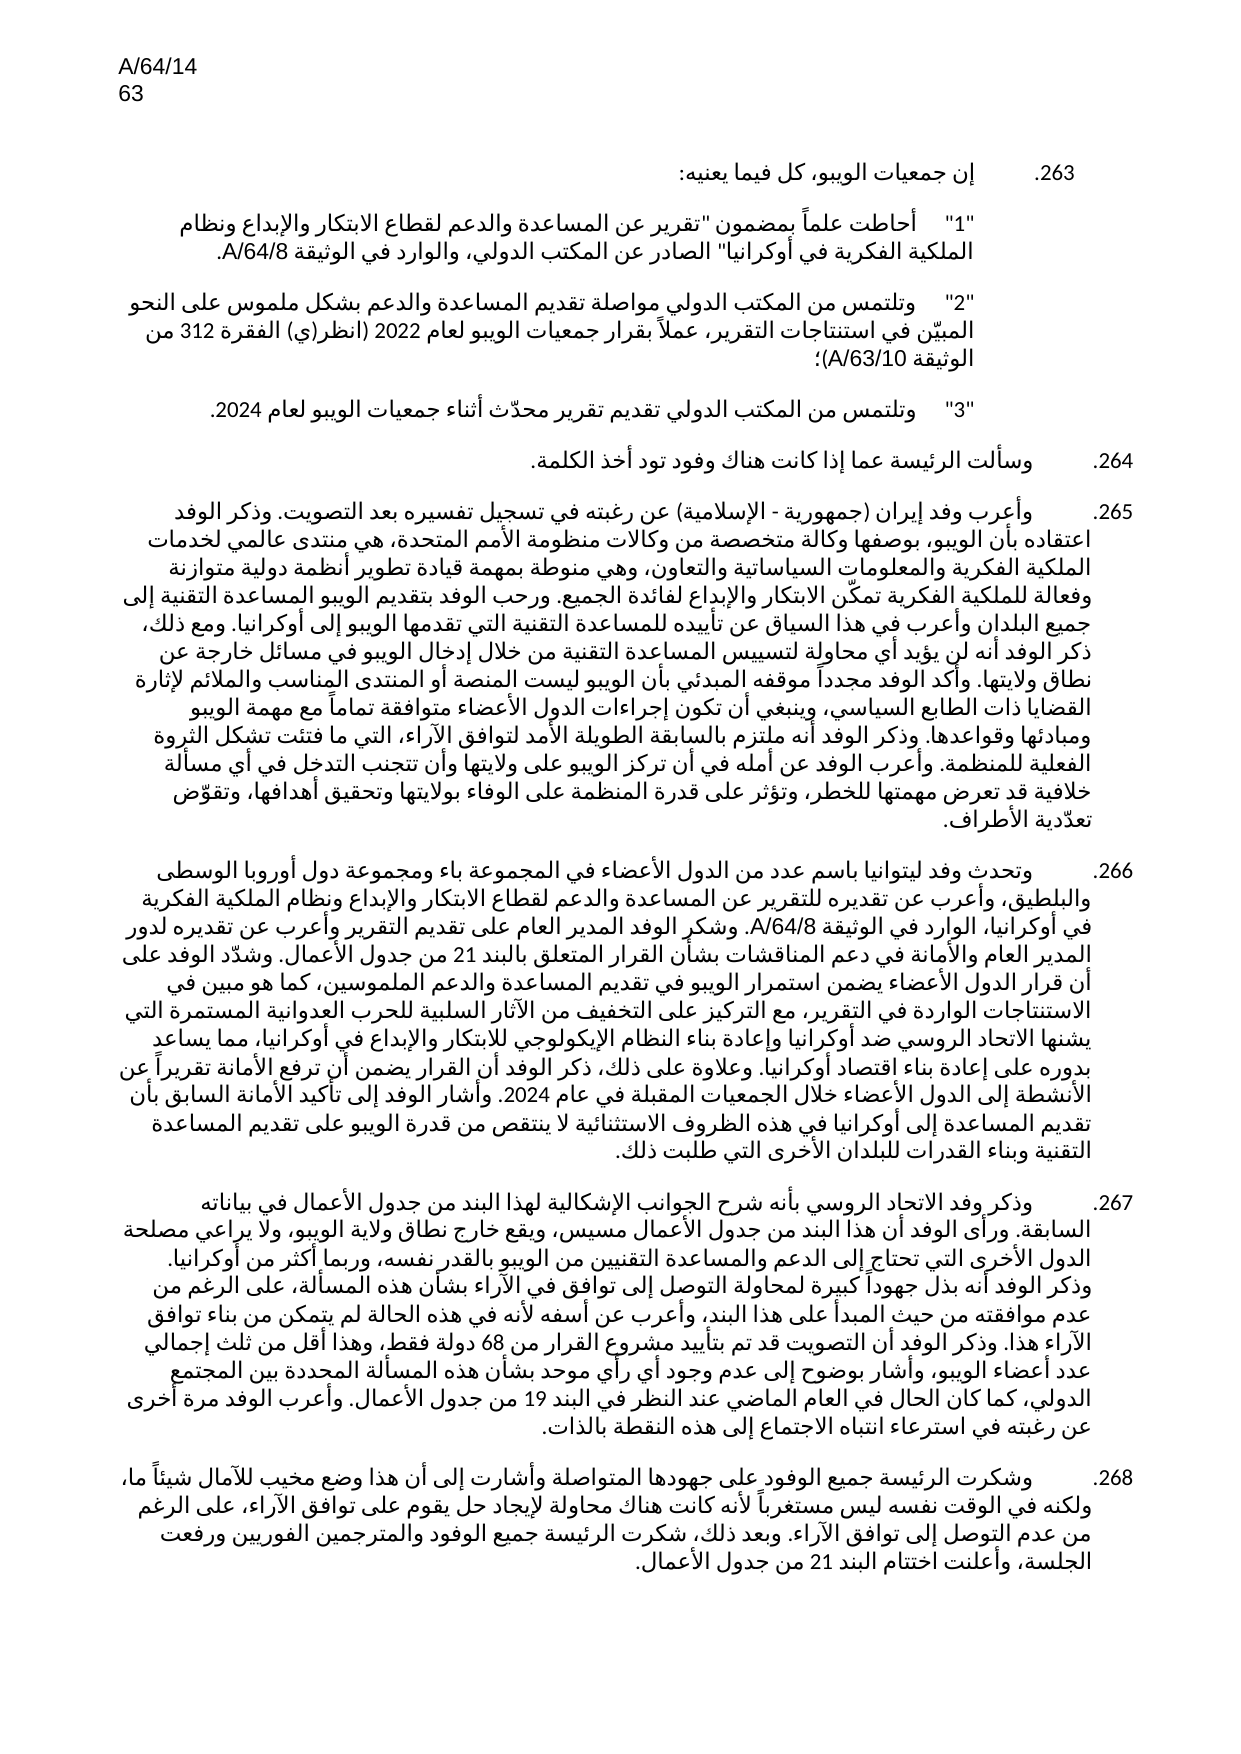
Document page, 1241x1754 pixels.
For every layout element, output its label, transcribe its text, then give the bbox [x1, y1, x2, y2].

text "2" وتلتمس من المكتب الدولي مواصلة تقديم المساعدة والدعم بشكل ملموس على النحو المبيّن في استنتاجات التقرير، عملاً بقرار جمعيات الويبو لعام 2022 (انظر(ي) الفقرة 312 من الوثيقة A/63/10)؛ [118, 288, 974, 372]
text وسألت الرئيسة عما إذا كانت هناك وفود تود أخذ الكلمة. [118, 446, 1092, 474]
text "1" أحاطت علماً بمضمون "تقرير عن المساعدة والدعم لقطاع الابتكار والإبداع ونظام الملكية الفكرية في أوكرانيا" الصادر عن المكتب الدولي، والوارد في الوثيقة A/64/8. [118, 209, 974, 266]
text إن جمعيات الويبو، كل فيما يعنيه: [118, 158, 1034, 187]
text وأعرب وفد إيران (جمهورية - الإسلامية) عن رغبته في تسجيل تفسيره بعد التصويت. وذكر الوفد اعتقاده بأن الويبو، بوصفها وكالة متخصصة من وكالات منظومة الأمم المتحدة، هي منتدى عالمي لخدمات الملكية الفكرية والمعلومات السياساتية والتعاون، وهي منوطة بمهمة قيادة تطوير أنظمة دولية متوازنة وفعالة للملكية الفكرية تمكّن الابتكار والإبداع لفائدة الجميع. ورحب الوفد بتقديم الويبو المساعدة التقنية إلى جميع البلدان وأعرب في هذا السياق عن تأييده للمساعدة التقنية التي تقدمها الويبو إلى أوكرانيا. ومع ذلك، ذكر الوفد أنه لن يؤيد أي محاولة لتسييس المساعدة التقنية من خلال إدخال الويبو في مسائل خارجة عن نطاق ولايتها. وأكد الوفد مجدداً موقفه المبدئي بأن الويبو ليست المنصة أو المنتدى المناسب والملائم لإثارة القضايا ذات الطابع السياسي، وينبغي أن تكون إجراءات الدول الأعضاء متوافقة تماماً مع مهمة الويبو ومبادئها وقواعدها. وذكر الوفد أنه ملتزم بالسابقة الطويلة الأمد لتوافق الآراء، التي ما فتئت تشكل الثروة الفعلية للمنظمة. وأعرب الوفد عن أمله في أن تركز الويبو على ولايتها وأن تتجنب التدخل في أي مسألة خلافية قد تعرض مهمتها للخطر، وتؤثر على قدرة المنظمة على الوفاء بولايتها وتحقيق أهدافها، وتقوّض تعدّدية الأطراف. [118, 497, 1092, 833]
text وذكر وفد الاتحاد الروسي بأنه شرح الجوانب الإشكالية لهذا البند من جدول الأعمال في بياناته السابقة. ورأى الوفد أن هذا البند من جدول الأعمال مسيس، ويقع خارج نطاق ولاية الويبو، ولا يراعي مصلحة الدول الأخرى التي تحتاج إلى الدعم والمساعدة التقنيين من الويبو بالقدر نفسه، وربما أكثر من أوكرانيا. وذكر الوفد أنه بذل جهوداً كبيرة لمحاولة التوصل إلى توافق في الآراء بشأن هذه المسألة، على الرغم من عدم موافقته من حيث المبدأ على هذا البند، وأعرب عن أسفه لأنه في هذه الحالة لم يتمكن من بناء توافق الآراء هذا. وذكر الوفد أن التصويت قد تم بتأييد مشروع القرار من 68 دولة فقط، وهذا أقل من ثلث إجمالي عدد أعضاء الويبو، وأشار بوضوح إلى عدم وجود أي رأي موحد بشأن هذه المسألة المحددة بين المجتمع الدولي، كما كان الحال في العام الماضي عند النظر في البند 19 من جدول الأعمال. وأعرب الوفد مرة أخرى عن رغبته في استرعاء انتباه الاجتماع إلى هذه النقطة بالذات. [118, 1188, 1092, 1440]
text وتحدث وفد ليتوانيا باسم عدد من الدول الأعضاء في المجموعة باء ومجموعة دول أوروبا الوسطى والبلطيق، وأعرب عن تقديره للتقرير عن المساعدة والدعم لقطاع الابتكار والإبداع ونظام الملكية الفكرية في أوكرانيا، الوارد في الوثيقة A/64/8. وشكر الوفد المدير العام على تقديم التقرير وأعرب عن تقديره لدور المدير العام والأمانة في دعم المناقشات بشأن القرار المتعلق بالبند 21 من جدول الأعمال. وشدّد الوفد على أن قرار الدول الأعضاء يضمن استمرار الويبو في تقديم المساعدة والدعم الملموسين، كما هو مبين في الاستنتاجات الواردة في التقرير، مع التركيز على التخفيف من الآثار السلبية للحرب العدوانية المستمرة التي يشنها الاتحاد الروسي ضد أوكرانيا وإعادة بناء النظام الإيكولوجي للابتكار والإبداع في أوكرانيا، مما يساعد بدوره على إعادة بناء اقتصاد أوكرانيا. وعلاوة على ذلك، ذكر الوفد أن القرار يضمن أن ترفع الأمانة تقريراً عن الأنشطة إلى الدول الأعضاء خلال الجمعيات المقبلة في عام 2024. وأشار الوفد إلى تأكيد الأمانة السابق بأن تقديم المساعدة إلى أوكرانيا في هذه الظروف الاستثنائية لا ينتقص من قدرة الويبو على تقديم المساعدة التقنية وبناء القدرات للبلدان الأخرى التي طلبت ذلك. [118, 856, 1092, 1165]
text "3" وتلتمس من المكتب الدولي تقديم تقرير محدّث أثناء جمعيات الويبو لعام 2024. [118, 395, 974, 423]
text وشكرت الرئيسة جميع الوفود على جهودها المتواصلة وأشارت إلى أن هذا وضع مخيب للآمال شيئاً ما، ولكنه في الوقت نفسه ليس مستغرباً لأنه كانت هناك محاولة لإيجاد حل يقوم على توافق الآراء، على الرغم من عدم التوصل إلى توافق الآراء. وبعد ذلك، شكرت الرئيسة جميع الوفود والمترجمين الفوريين ورفعت الجلسة، وأعلنت اختتام البند 21 من جدول الأعمال. [118, 1463, 1092, 1575]
